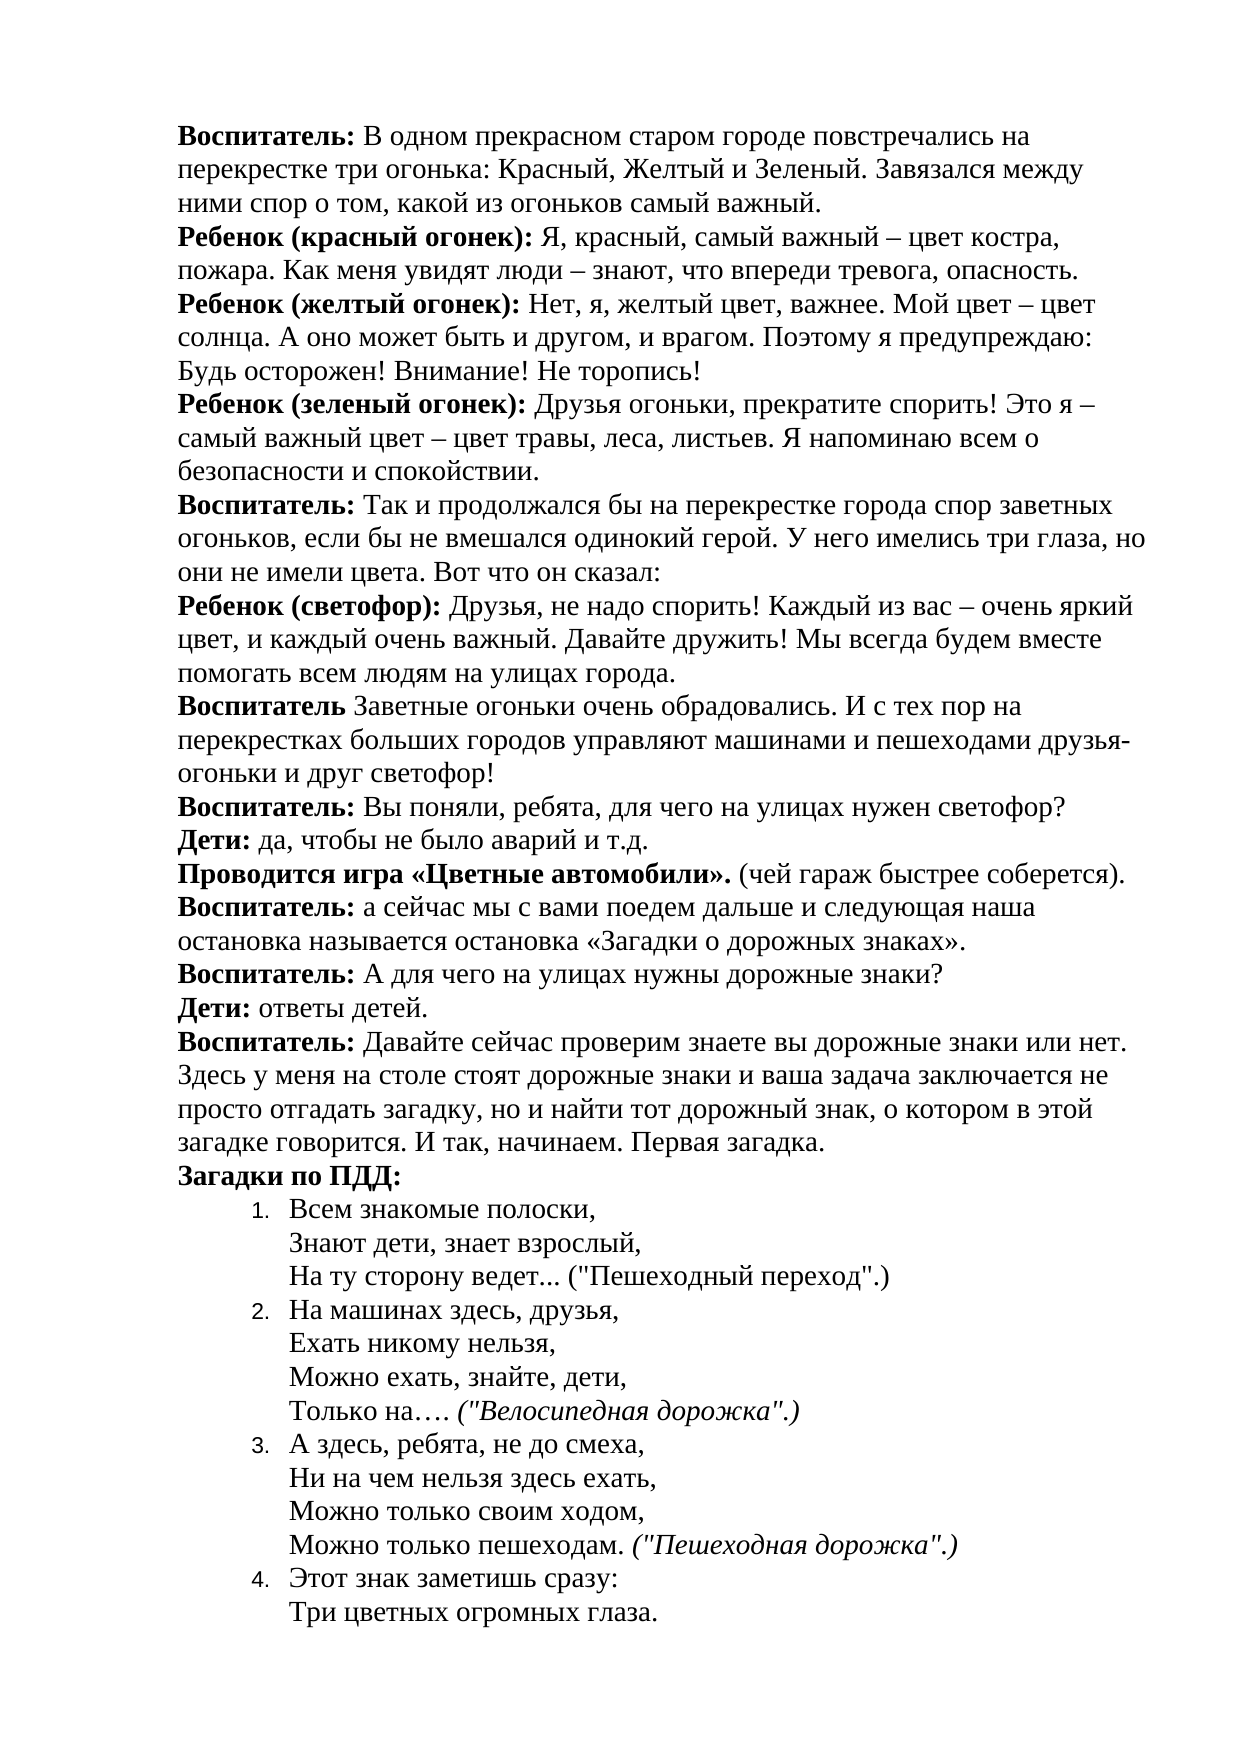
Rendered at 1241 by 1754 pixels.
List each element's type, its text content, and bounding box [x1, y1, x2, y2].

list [251, 1560, 1152, 1627]
text Воспитатель: Вы поняли, ребята, для чего на улицах нужен светофор? [177, 789, 1152, 822]
text Ребенок (светофор): Друзья, не надо спорить! Каждый из вас – очень яркий цвет, и каждый очень важный. Давайте дружить! Мы всегда будем вместе помогать всем людям на улицах города. [177, 588, 1152, 688]
text Воспитатель: а сейчас мы с вами поедем дальше и следующая наша остановка называется остановка «Загадки о дорожных знаках». [177, 889, 1152, 957]
text Ребенок (красный огонек): Я, красный, самый важный – цвет костра, пожара. Как меня увидят люди – знают, что впереди тревога, опасность. [177, 219, 1152, 286]
text Дети: да, чтобы не было аварий и т.д. [177, 822, 1152, 856]
text Воспитатель: Так и продолжался бы на перекрестке города спор заветных огоньков, если бы не вмешался одинокий герой. У него имелись три глаза, но они не имели цвета. Вот что он сказал: [177, 487, 1152, 588]
list На машинах здесь, друзья, Ехать никому нельзя, Можно ехать, знайте, дети, Только на…. ("Велосипедная дорожка".) [251, 1292, 1152, 1426]
text Дети: ответы детей. [177, 990, 1152, 1024]
text Ребенок (желтый огонек): Нет, я, желтый цвет, важнее. Мой цвет – цвет солнца. А оно может быть и другом, и врагом. Поэтому я предупреждаю: Будь осторожен! Внимание! Не торопись! [177, 286, 1152, 386]
text Воспитатель: Давайте сейчас проверим знаете вы дорожные знаки или нет. [177, 1024, 1152, 1057]
text Воспитатель: В одном прекрасном старом городе повстречались на перекрестке три огонька: Красный, Желтый и Зеленый. Завязался между ними спор о том, какой из огоньков самый важный. [177, 118, 1152, 219]
list А здесь, ребята, не до смеха, Ни на чем нельзя здесь ехать, Можно только своим ходом, Можно только пешеходам. ("Пешеходная дорожка".) [251, 1426, 1152, 1560]
text Ребенок (зеленый огонек): Друзья огоньки, прекратите спорить! Это я – самый важный цвет – цвет травы, леса, листьев. Я напоминаю всем о безопасности и спокойствии. [177, 386, 1152, 487]
text Воспитатель Заветные огоньки очень обрадовались. И с тех пор на перекрестках больших городов управляют машинами и пешеходами друзья-огоньки и друг светофор! [177, 688, 1152, 789]
text Проводится игра «Цветные автомобили». (чей гараж быстрее соберется). [177, 856, 1152, 889]
text Воспитатель: А для чего на улицах нужны дорожные знаки? [177, 957, 1152, 990]
list Всем знакомые полоски, Знают дети, знает взрослый, На ту сторону ведет... ("Пешеходный переход".) [251, 1191, 1152, 1292]
text Здесь у меня на столе стоят дорожные знаки и ваша задача заключается не просто отгадать загадку, но и найти тот дорожный знак, о котором в этой загадке говорится. И так, начинаем. Первая загадка. [177, 1057, 1152, 1158]
text Загадки по ПДД: [177, 1158, 1152, 1191]
